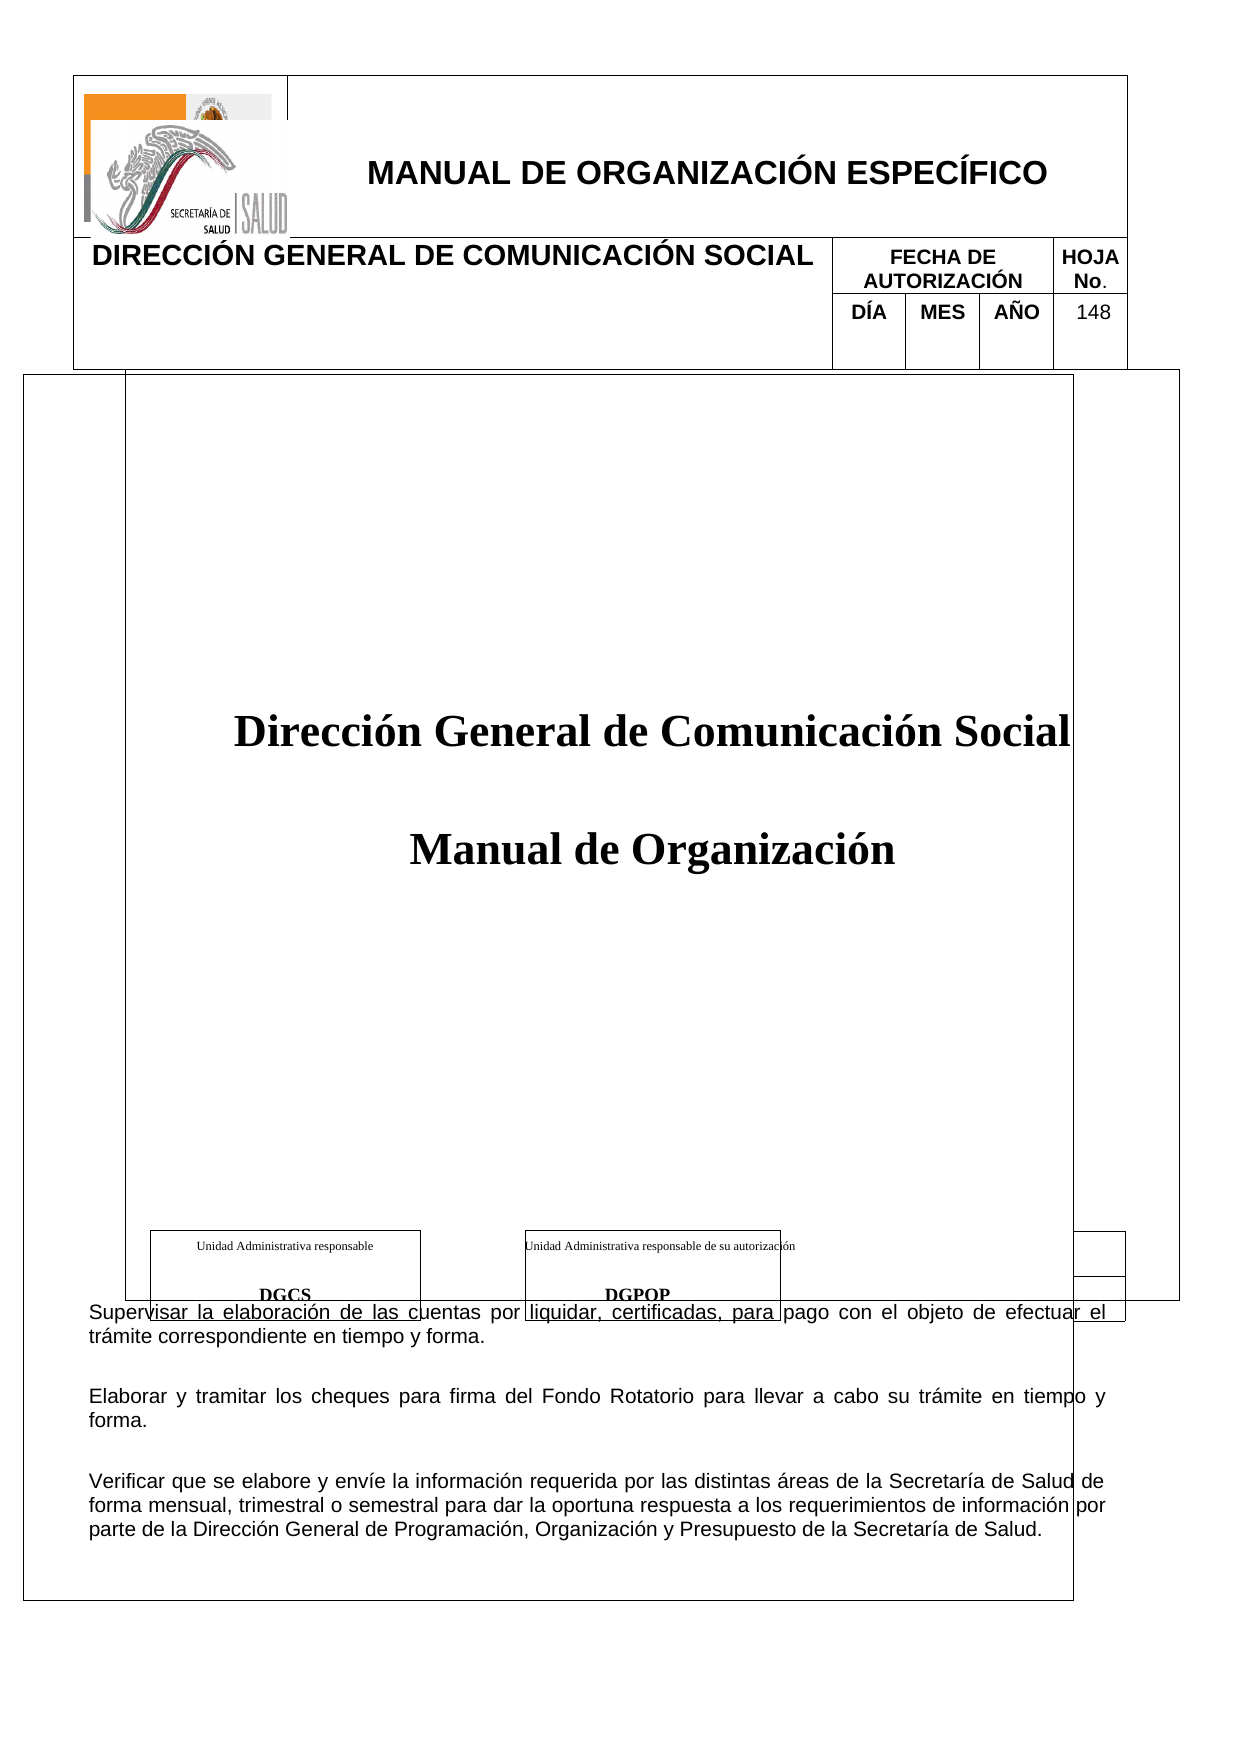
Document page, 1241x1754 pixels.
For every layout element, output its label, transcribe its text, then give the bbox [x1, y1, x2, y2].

text Supervisar la elaboración de las cuentas por liquidar, certificadas, para pago con el objeto de efectuar el trámite correspondiente en tiempo y forma. [88, 1300, 1107, 1348]
picture [84, 94, 290, 240]
text Verificar que se elabore y envíe la información requerida por las distintas áreas de de Salud de forma mensual, trimestral o semestral para dar la oportuna respuesta a los requerimientos de información por parte de de Programación, Organización y Presupuesto de de Salud. [88, 1469, 1107, 1541]
text Elaborar y tramitar los cheques para firma del Fondo Rotatorio para llevar a cabo su trámite en tiempo y forma. [88, 1384, 1107, 1432]
